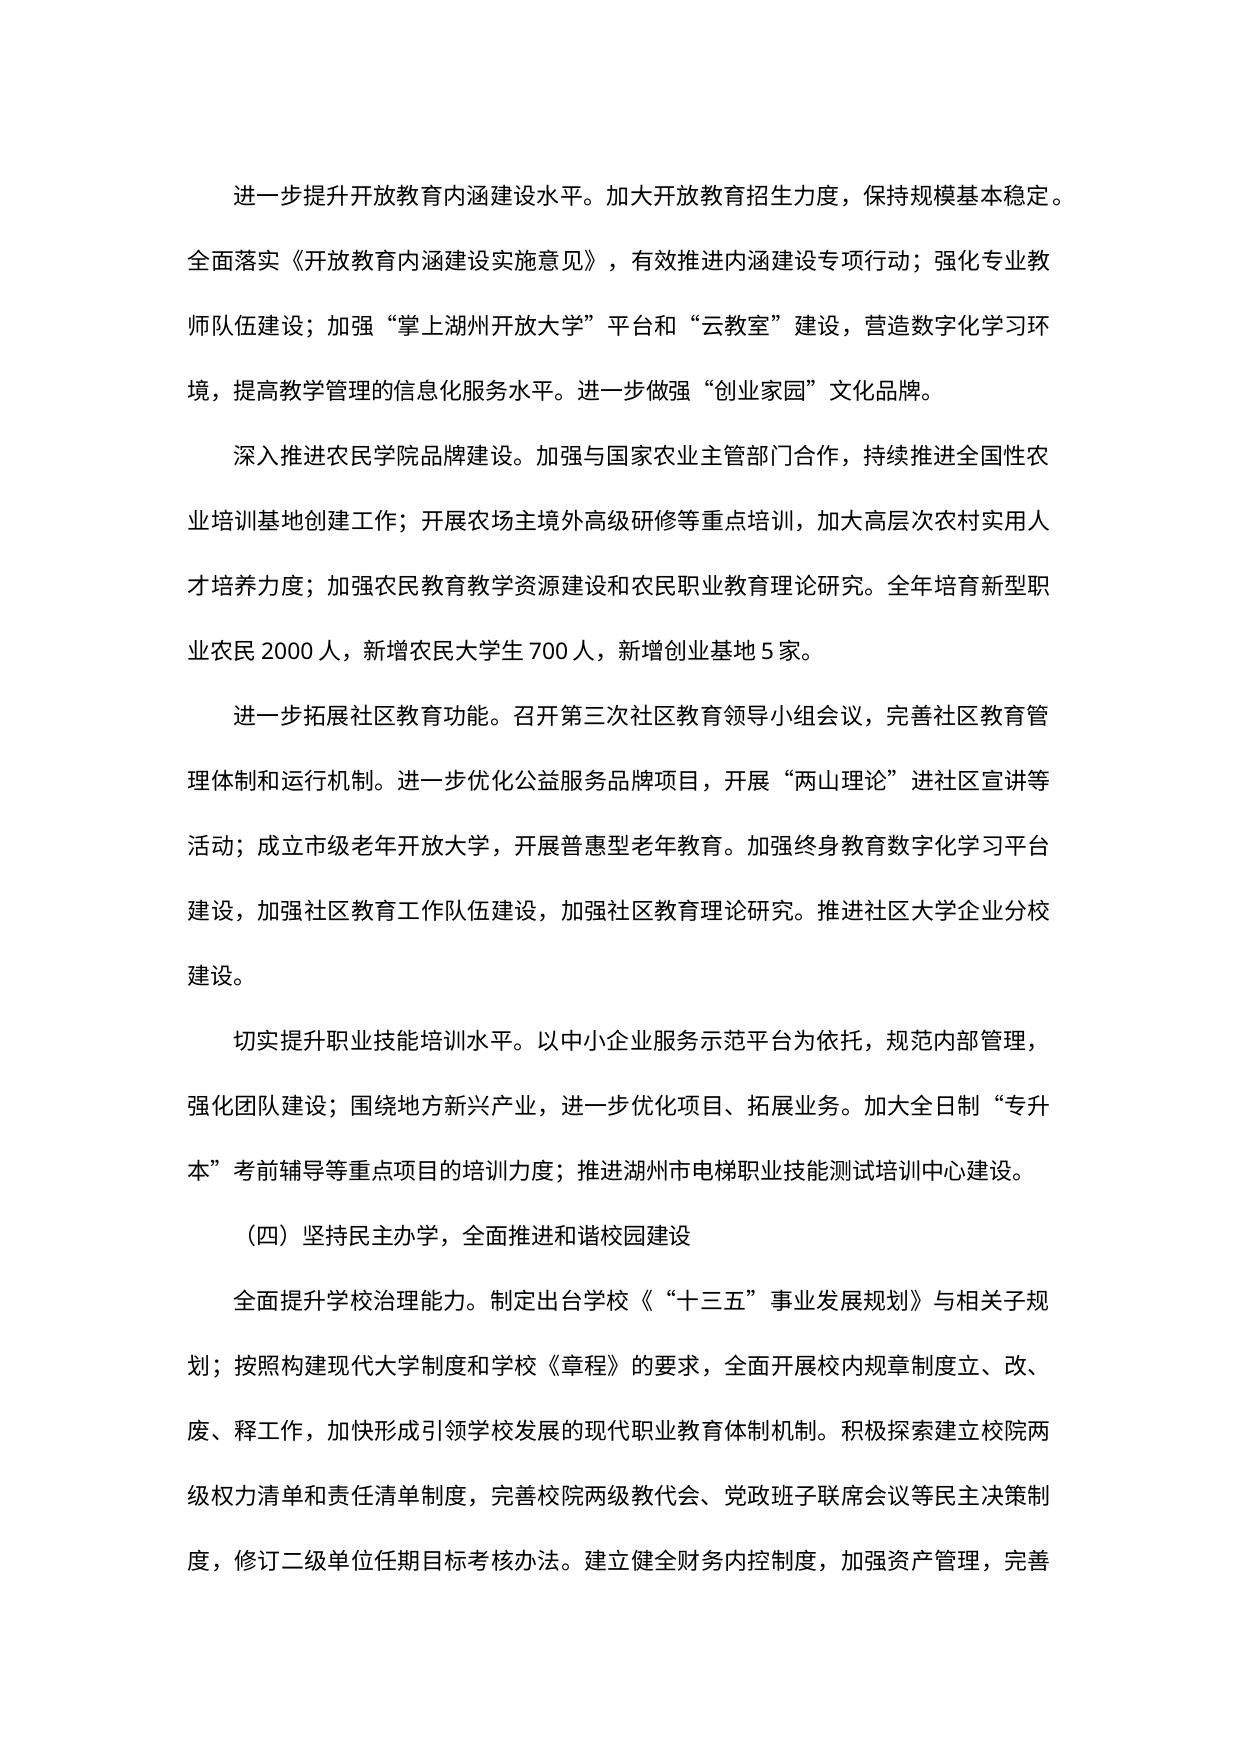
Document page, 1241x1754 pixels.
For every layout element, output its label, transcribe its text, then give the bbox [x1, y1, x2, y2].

text 进一步提升开放教育内涵建设水平。加大开放教育招生力度，保持规模基本稳定。全面落实《开放教育内涵建设实施意见》，有效推进内涵建设专项行动；强化专业教师队伍建设；加强“掌上湖州开放大学”平台和“云教室”建设，营造数字化学习环境，提高教学管理的信息化服务水平。进一步做强“创业家园”文化品牌。 [187, 162, 1053, 422]
text 深入推进农民学院品牌建设。加强与国家农业主管部门合作，持续推进全国性农业培训基地创建工作；开展农场主境外高级研修等重点培训，加大高层次农村实用人才培养力度；加强农民教育教学资源建设和农民职业教育理论研究。全年培育新型职业农民2000人，新增农民大学生700人，新增创业基地5家。 [187, 422, 1053, 682]
text （四）坚持民主办学，全面推进和谐校园建设 [187, 1202, 1053, 1267]
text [187, 1267, 1053, 1592]
text 进一步拓展社区教育功能。召开第三次社区教育领导小组会议，完善社区教育管理体制和运行机制。进一步优化公益服务品牌项目，开展“两山理论”进社区宣讲等活动；成立市级老年开放大学，开展普惠型老年教育。加强终身教育数字化学习平台建设，加强社区教育工作队伍建设，加强社区教育理论研究。推进社区大学企业分校建设。 [187, 682, 1053, 1007]
text 切实提升职业技能培训水平。以中小企业服务示范平台为依托，规范内部管理，强化团队建设；围绕地方新兴产业，进一步优化项目、拓展业务。加大全日制“专升本”考前辅导等重点项目的培训力度；推进湖州市电梯职业技能测试培训中心建设。 [187, 1007, 1053, 1202]
